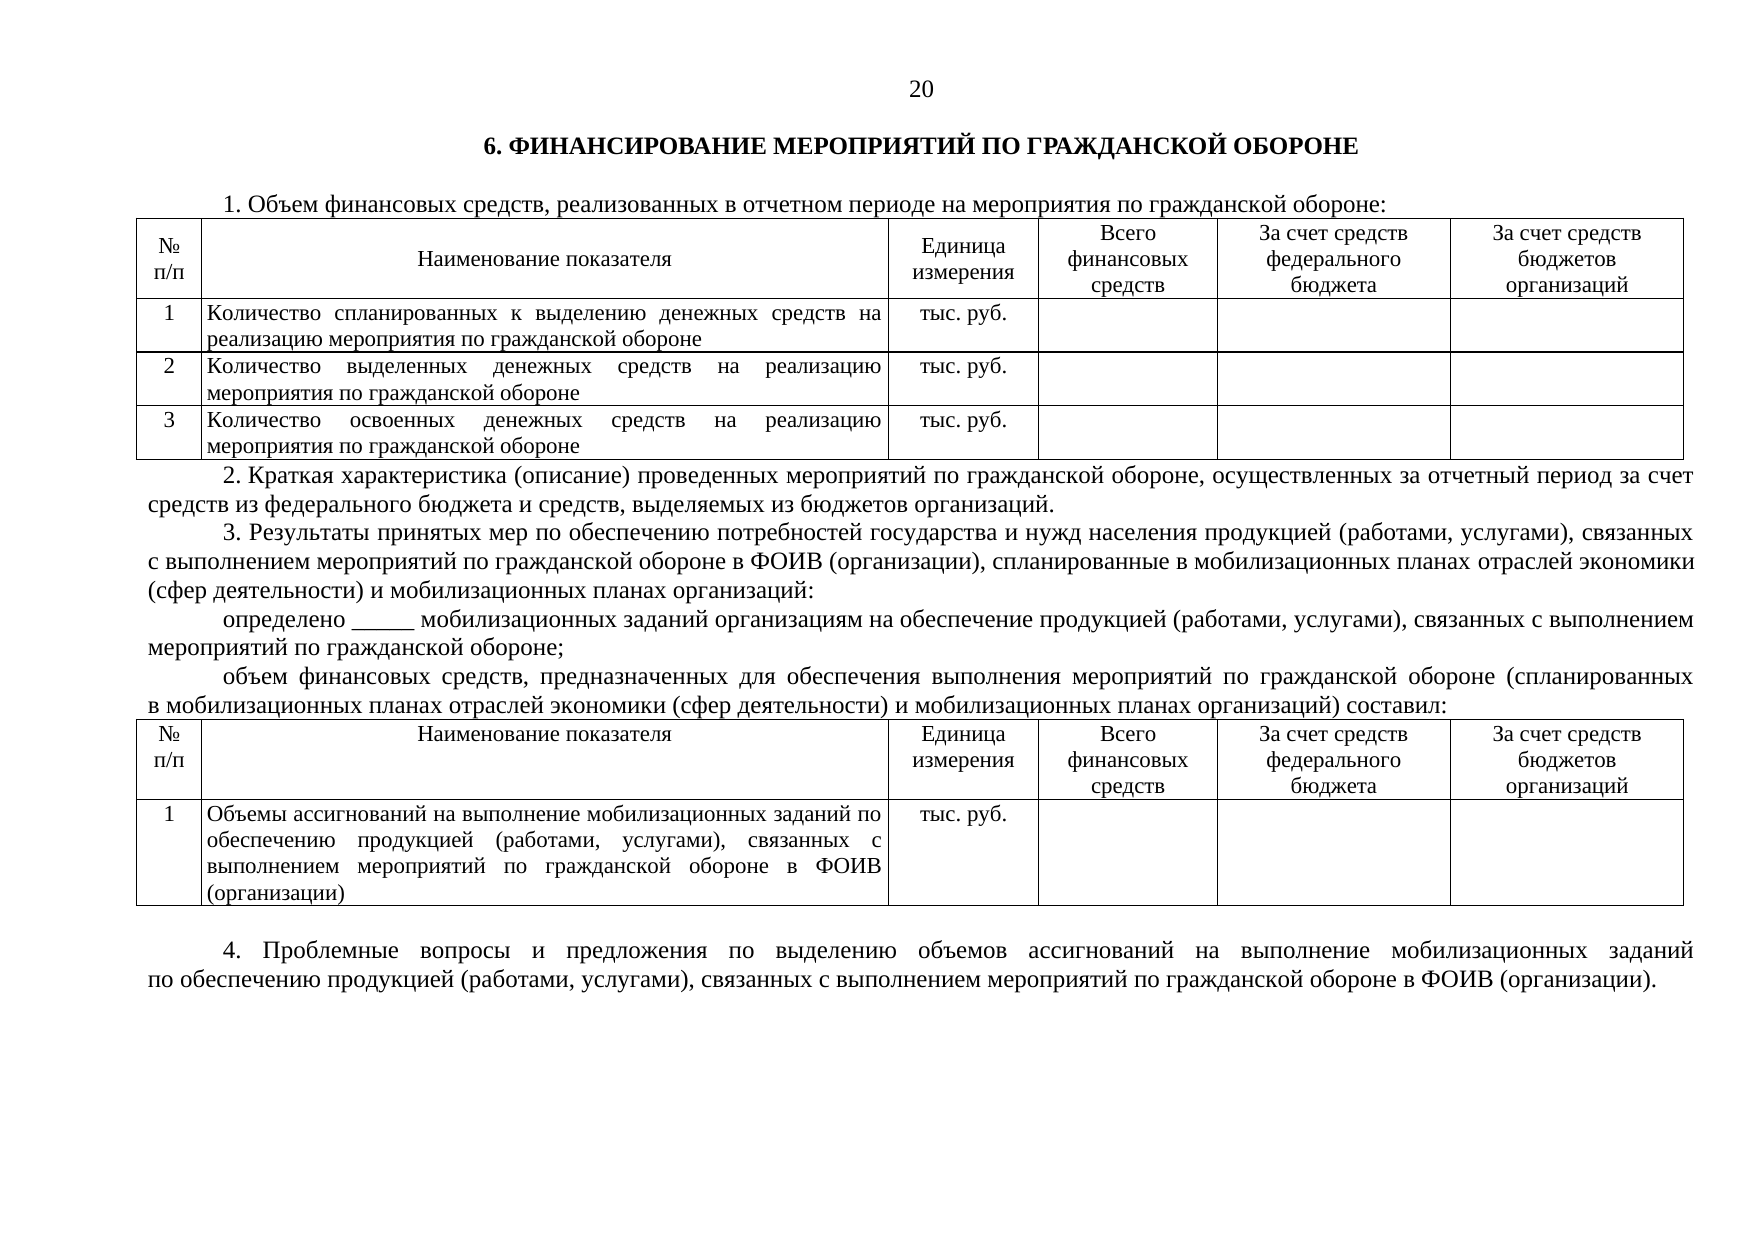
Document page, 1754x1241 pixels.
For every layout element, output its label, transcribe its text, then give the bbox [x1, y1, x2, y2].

table_header Единица измерения [889, 720, 1038, 799]
table_cell тыс. руб. [889, 406, 1038, 459]
table_cell Объемы ассигнований на выполнение мобилизационных заданий по обеспечению продукцией (работами, услугами), связанных с выполнением мероприятий по гражданской обороне в ФОИВ (организации) [202, 800, 888, 905]
table_header № п/п [137, 219, 201, 298]
table_cell [1451, 800, 1683, 905]
table_cell Количество спланированных к выделению денежных средств на реализацию мероприятия по гражданской обороне [202, 299, 888, 351]
text 4. Проблемные вопросы и предложения по выделению объемов ассигнований на выполнение мобилизационных заданий по обеспечению продукцией (работами, услугами), связанных с выполнением мероприятий по гражданской обороне в ФОИВ (организации). [148, 935, 1695, 993]
table_cell Количество освоенных денежных средств на реализацию мероприятия по гражданской обороне [202, 406, 888, 459]
text 2. Краткая характеристика (описание) проведенных мероприятий по гражданской обороне, осуществленных за отчетный период за счет средств из федерального бюджета и средств, выделяемых из бюджетов организаций. [148, 460, 1695, 517]
table_cell 1 [137, 299, 201, 351]
table_cell [1039, 299, 1217, 351]
table_header За счет средств федерального бюджета [1218, 219, 1450, 298]
table_header За счет средств бюджетов организаций [1451, 219, 1683, 298]
subtitle 6. ФИНАНСИРОВАНИЕ МЕРОПРИЯТИЙ ПО ГРАЖДАНСКОЙ ОБОРОНЕ [148, 131, 1695, 160]
text объем финансовых средств, предназначенных для обеспечения выполнения мероприятий по гражданской обороне (спланированных в мобилизационных планах отраслей экономики (сфер деятельности) и мобилизационных планах организаций) составил: [148, 661, 1695, 719]
table_cell [1218, 800, 1450, 905]
table_cell [1451, 406, 1683, 459]
table_cell 3 [137, 406, 201, 459]
table_cell тыс. руб. [889, 353, 1038, 405]
table_cell [1218, 299, 1450, 351]
text 1. Объем финансовых средств, реализованных в отчетном периоде на мероприятия по гражданской обороне: [148, 189, 1695, 218]
table_header Всего финансовых средств [1039, 219, 1217, 298]
table_cell 1 [137, 800, 201, 905]
table_header За счет средств федерального бюджета [1218, 720, 1450, 799]
table_cell [1039, 353, 1217, 405]
table_cell тыс. руб. [889, 299, 1038, 351]
table_cell тыс. руб. [889, 800, 1038, 905]
table_cell 2 [137, 353, 201, 405]
table_header № п/п [137, 720, 201, 799]
table_cell [1451, 299, 1683, 351]
table_cell [1039, 406, 1217, 459]
table_header Всего финансовых средств [1039, 720, 1217, 799]
table_cell [1451, 353, 1683, 405]
table_cell Количество выделенных денежных средств на реализацию мероприятия по гражданской обороне [202, 353, 888, 405]
table_cell [1218, 406, 1450, 459]
table_cell [1039, 800, 1217, 905]
table_header Наименование показателя [202, 720, 888, 799]
table_cell [1218, 353, 1450, 405]
table_header За счет средств бюджетов организаций [1451, 720, 1683, 799]
text 3. Результаты принятых мер по обеспечению потребностей государства и нужд населения продукцией (работами, услугами), связанных с выполнением мероприятий по гражданской обороне в ФОИВ (организации), спланированные в мобилизационных планах отраслей экономики (сфер деятельности) и мобилизационных планах организаций: [148, 517, 1695, 604]
table_header Наименование показателя [202, 219, 888, 298]
table_header Единица измерения [889, 219, 1038, 298]
text определено _____ мобилизационных заданий организациям на обеспечение продукцией (работами, услугами), связанных с выполнением мероприятий по гражданской обороне; [148, 604, 1695, 661]
